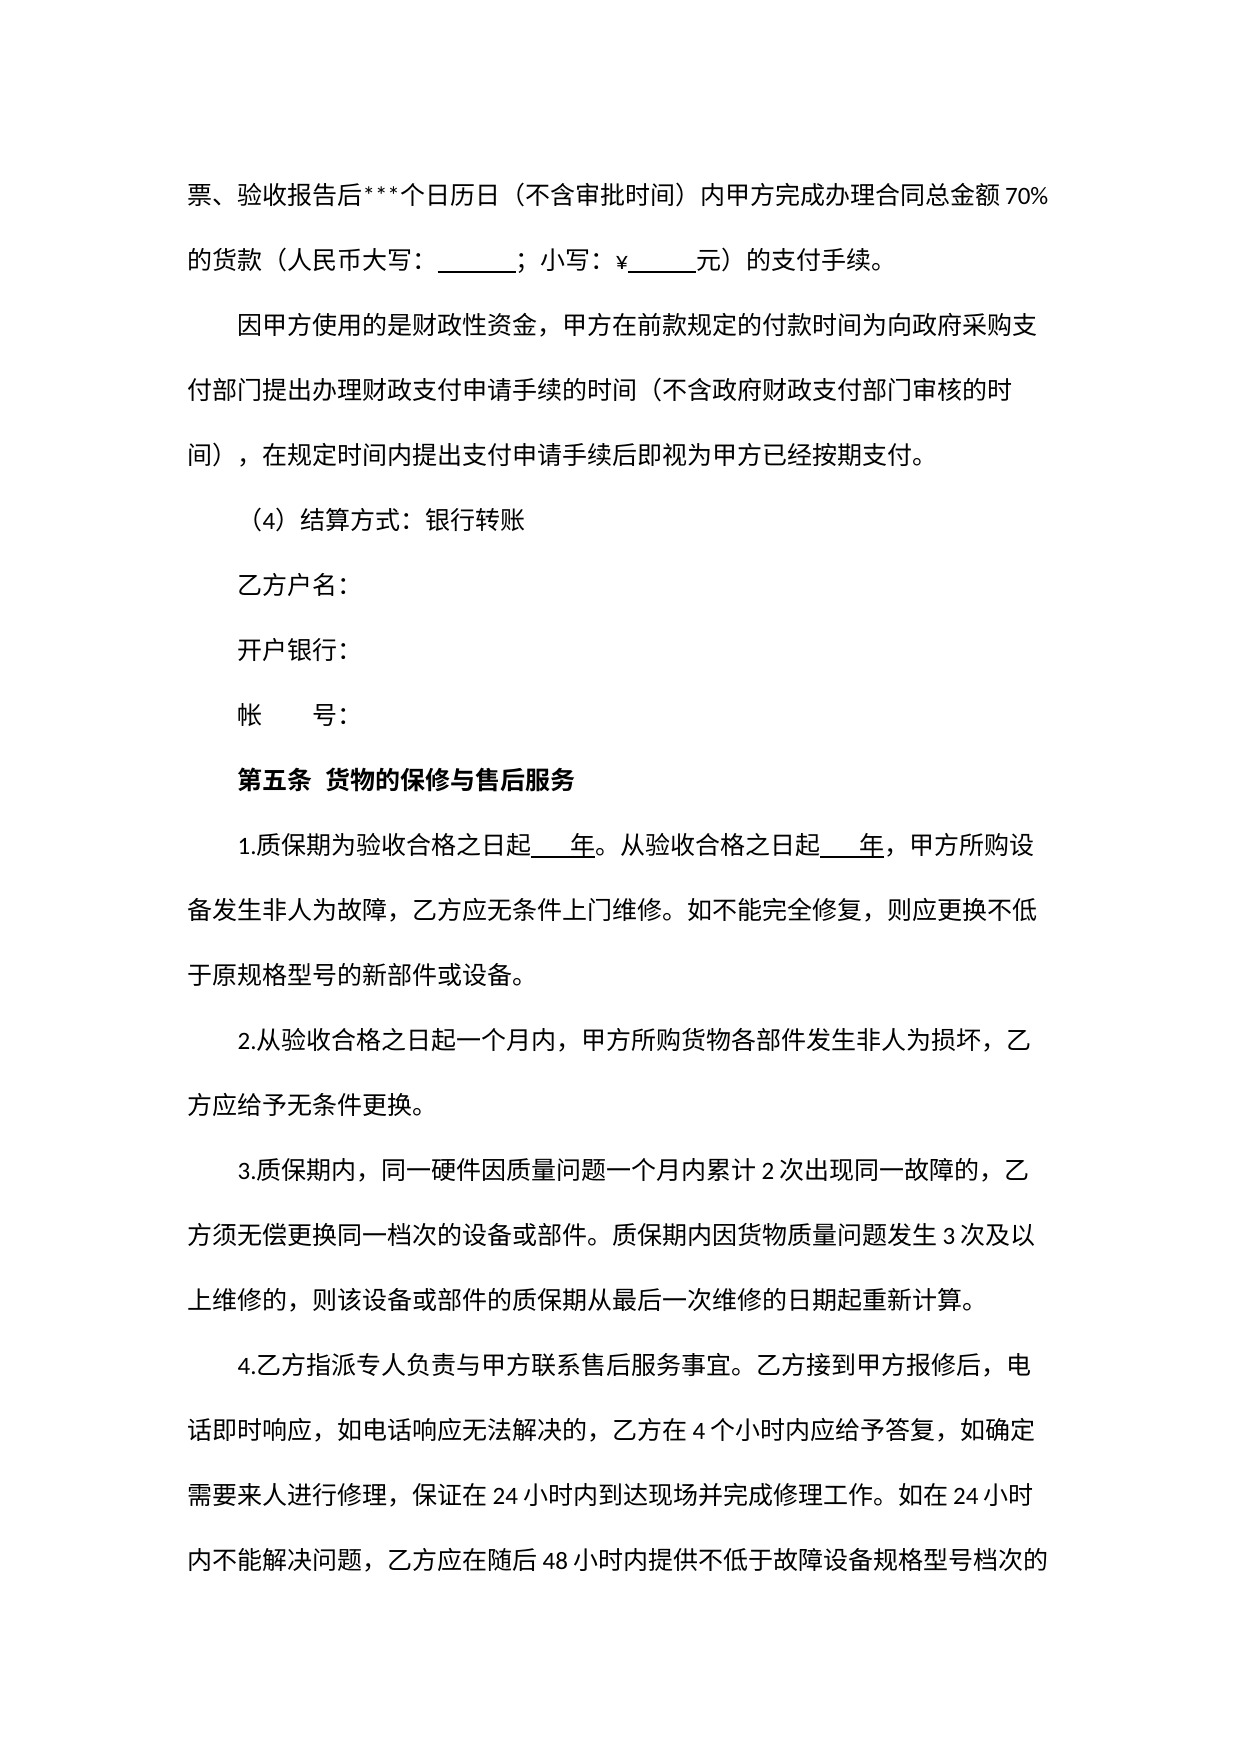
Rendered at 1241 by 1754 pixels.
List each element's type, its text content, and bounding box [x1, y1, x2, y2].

text 乙方户名： [187, 552, 1053, 617]
text 2.从验收合格之日起一个月内，甲方所购货物各部件发生非人为损坏，乙方应给予无条件更换。 [187, 1007, 1053, 1137]
text 第五条 货物的保修与售后服务 [187, 747, 1053, 812]
text （4）结算方式：银行转账 [187, 487, 1053, 552]
text 因甲方使用的是财政性资金，甲方在前款规定的付款时间为向政府采购支付部门提出办理财政支付申请手续的时间（不含政府财政支付部门审核的时间），在规定时间内提出支付申请手续后即视为甲方已经按期支付。 [187, 292, 1053, 487]
text 1.质保期为验收合格之日起 年。从验收合格之日起 年，甲方所购设备发生非人为故障，乙方应无条件上门维修。如不能完全修复，则应更换不低于原规格型号的新部件或设备。 [187, 812, 1053, 1007]
text 开户银行： [187, 617, 1053, 682]
text 3.质保期内，同一硬件因质量问题一个月内累计2次出现同一故障的，乙方须无偿更换同一档次的设备或部件。质保期内因货物质量问题发生3次及以上维修的，则该设备或部件的质保期从最后一次维修的日期起重新计算。 [187, 1137, 1053, 1332]
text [187, 162, 1053, 292]
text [187, 1332, 1053, 1592]
text 帐 号： [187, 682, 1053, 747]
